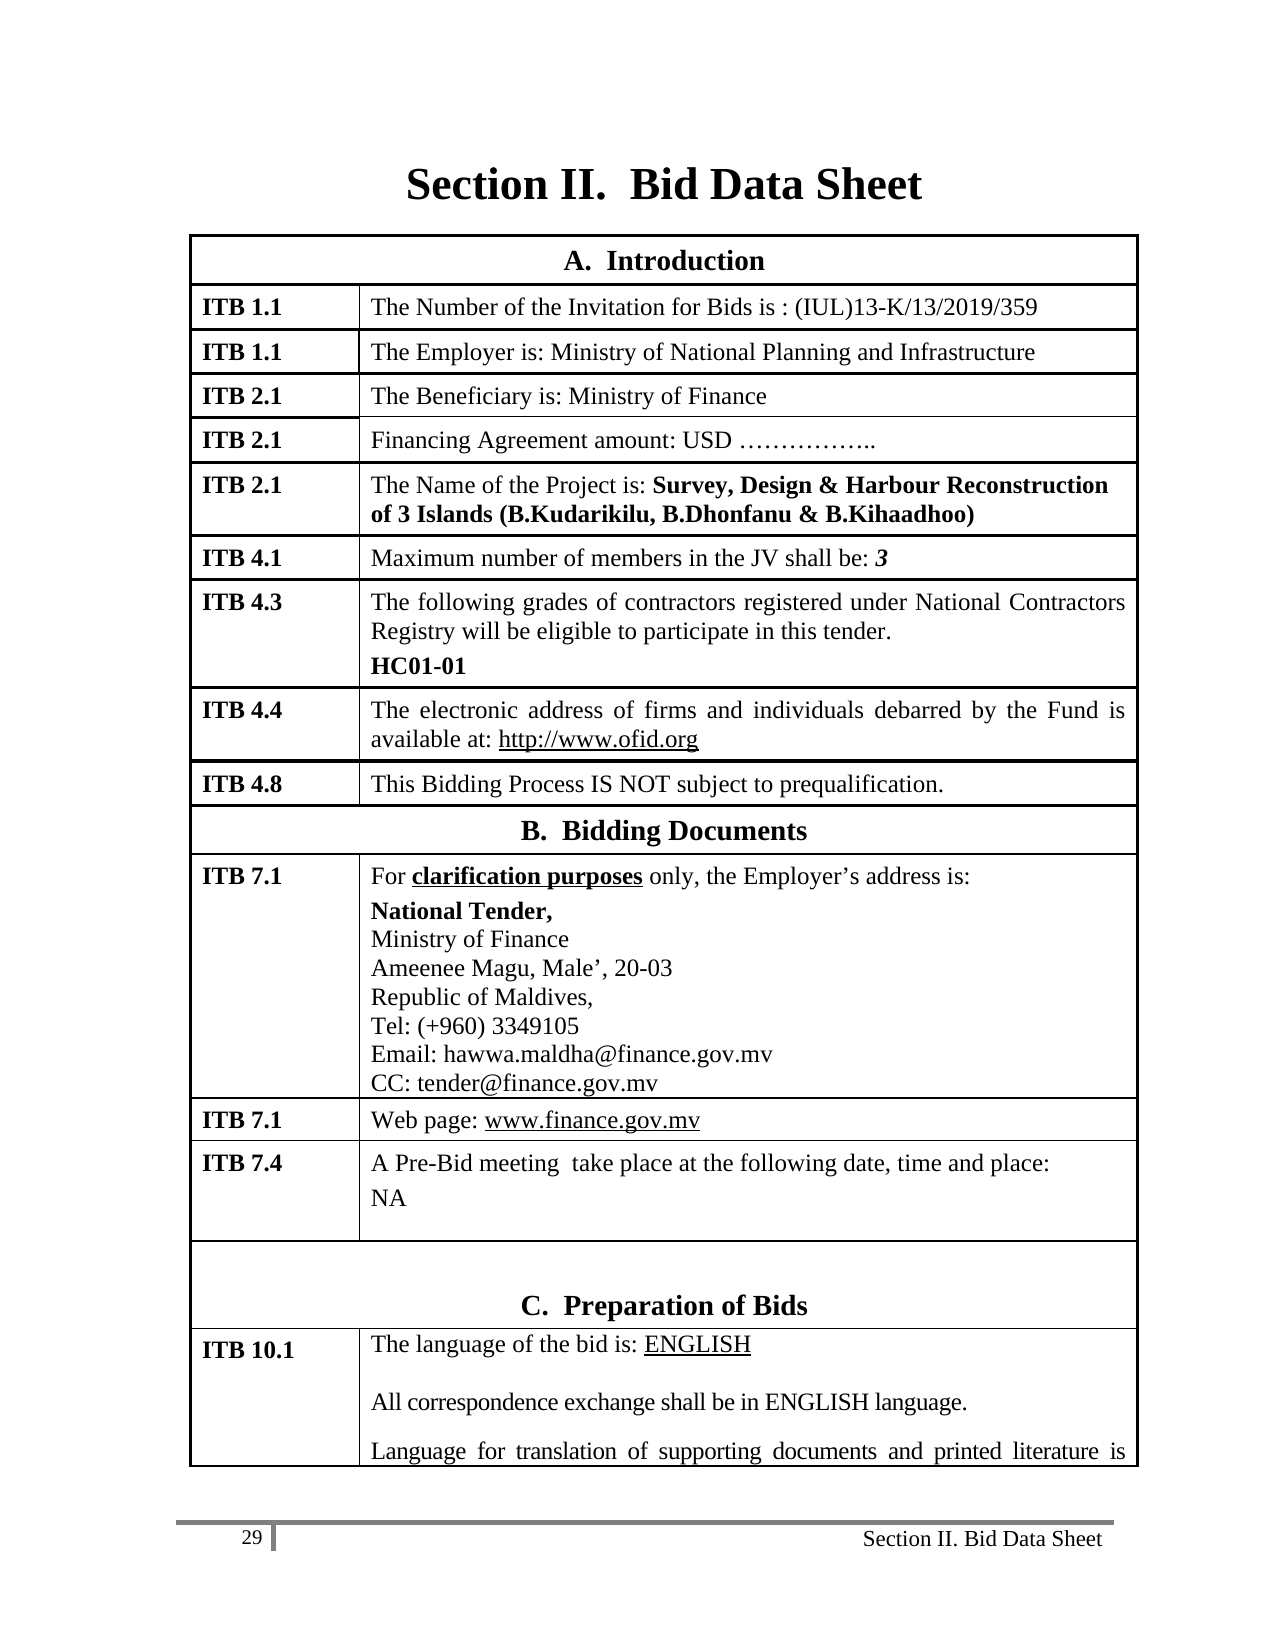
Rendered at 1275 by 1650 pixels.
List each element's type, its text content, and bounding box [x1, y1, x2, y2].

table_cell The following grades of contractors registered under National Contractors Registry will be eligible to participate in this tender. HC01-01 [360, 581, 1136, 686]
table_cell The electronic address of firms and individuals debarred by the Fund is available at: http://www.ofid.org [360, 689, 1136, 759]
table_cell ITB 1.1 [192, 331, 358, 372]
table_cell ITB 4.1 [192, 537, 359, 578]
table_cell C. Preparation of Bids [192, 1242, 1136, 1327]
table_cell ITB 2.1 [192, 464, 359, 534]
table_cell ITB 10.1 [192, 1329, 359, 1465]
table_cell Financing Agreement amount: USD …………….. [360, 417, 1136, 461]
table_cell ITB 2.1 [192, 375, 359, 416]
table_cell ITB 2.1 [192, 419, 359, 461]
table_cell A. Introduction [192, 237, 1136, 283]
table_cell The Employer is: Ministry of National Planning and Infrastructure [360, 331, 1136, 372]
table_cell Maximum number of members in the JV shall be: 3 [360, 537, 1136, 578]
table_cell ITB 4.3 [192, 581, 359, 686]
table_cell The Number of the Invitation for Bids is : (IUL)13-K/13/2019/359 [360, 286, 1136, 327]
table_cell For clarification purposes only, the Employer’s address is: National Tender, Ministry of Finance Ameenee Magu, Male’, 20-03 Republic of Maldives, Tel: (+960) 3349105 Email: hawwa.maldha@finance.gov.mv CC: tender@finance.gov.mv [360, 855, 1136, 1097]
table_cell ITB 4.8 [192, 763, 359, 804]
table_cell Web page: www.finance.gov.mv [360, 1099, 1136, 1140]
table_cell ITB 7.4 [192, 1141, 359, 1240]
table_cell A Pre-Bid meeting take place at the following date, time and place: NA [360, 1141, 1136, 1240]
table_cell This Bidding Process IS NOT subject to prequalification. [360, 763, 1136, 804]
table_header Section II. Bid Data Sheet [191, 150, 1137, 234]
table_cell ITB 7.1 [192, 1099, 359, 1140]
table_cell ITB 4.4 [192, 689, 359, 759]
table_cell B. Bidding Documents [192, 807, 1136, 853]
table_cell ITB 1.1 [192, 286, 359, 327]
table_cell The Name of the Project is: Survey, Design & Harbour Reconstruction of 3 Islands (B.Kudarikilu, B.Dhonfanu & B.Kihaadhoo) [360, 464, 1136, 534]
table_cell ITB 7.1 [192, 855, 359, 1097]
table_cell The Beneficiary is: Ministry of Finance [360, 375, 1136, 416]
